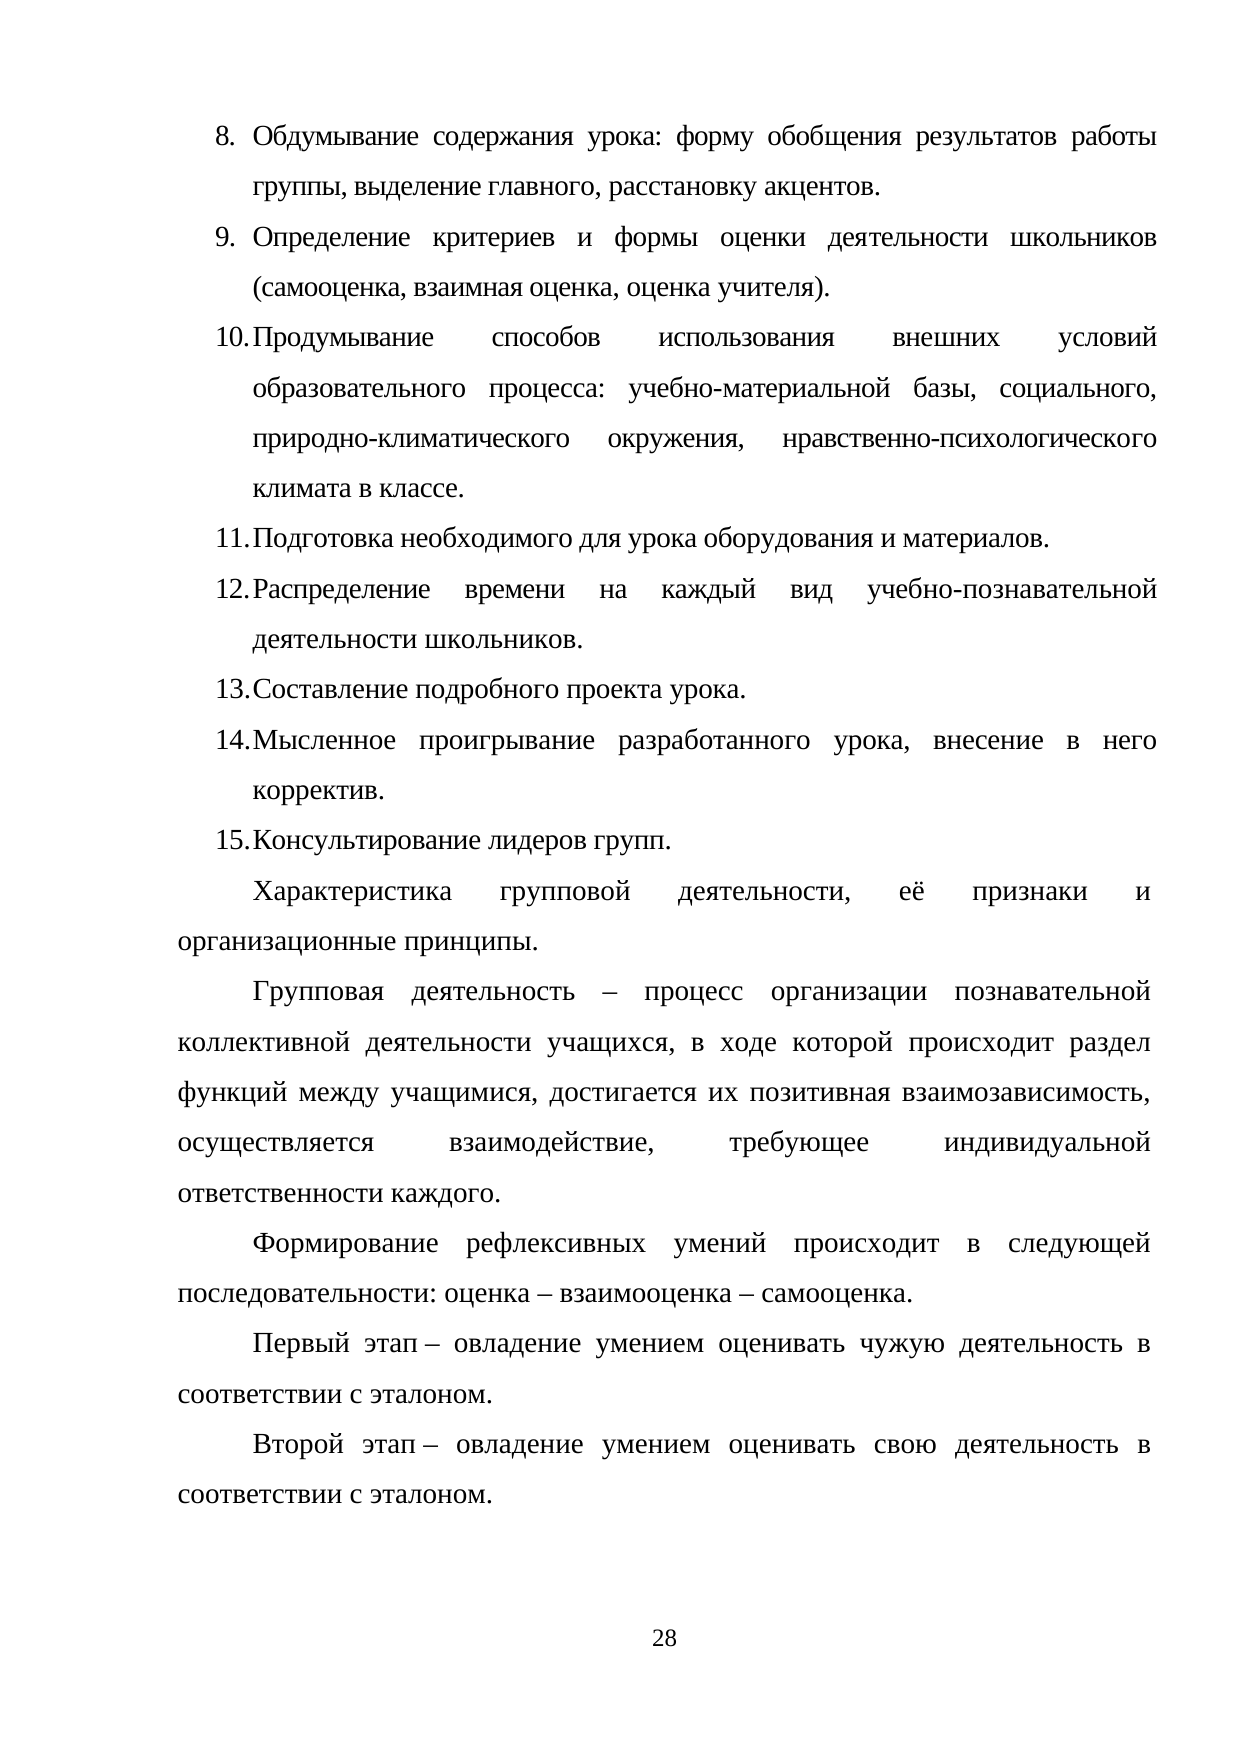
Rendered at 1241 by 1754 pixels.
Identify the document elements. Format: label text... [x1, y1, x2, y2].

text Характеристика групповой деятельности, её признаки и организационные принципы. [177, 873, 1152, 957]
text Первый этап – овладение умением оценивать чужую деятельность в соответствии с эталоном. [177, 1326, 1152, 1409]
list Определение критериев и формы оценки деятельности школьников (самооценка, взаимная оценка, оценка учителя). [215, 219, 1157, 303]
text Групповая деятельность – процесс организации познавательной коллективной деятельности учащихся, в ходе которой происходит раздел функций между учащимися, достигается их позитивная взаимозависимость, осуществляется взаимодействие, требующее индивидуальной ответственности каждого. [177, 973, 1152, 1208]
text Формирование рефлексивных умений происходит в следующей последовательности: оценка – взаимооценка – самооценка. [177, 1225, 1152, 1309]
list Продумывание способов использования внешних условий образовательного процесса: учебно-материальной базы, социального, природно-климатического окружения, нравственно-психологического климата в классе. [215, 319, 1157, 504]
text Второй этап – овладение умением оценивать свою деятельность в соответствии с эталоном. [177, 1426, 1152, 1510]
list Обдумывание содержания урока: форму обобщения результатов работы группы, выделение главного, расстановку акцентов. [215, 118, 1157, 202]
list Распределение времени на каждый вид учебно-познавательной деятельности школьников. [215, 571, 1157, 655]
list Консультирование лидеров групп. [215, 822, 1157, 856]
list Составление подробного проекта урока. [215, 672, 1157, 705]
list Подготовка необходимого для урока оборудования и материалов. [215, 521, 1157, 554]
list Мысленное проигрывание разработанного урока, внесение в него корректив. [215, 722, 1157, 806]
